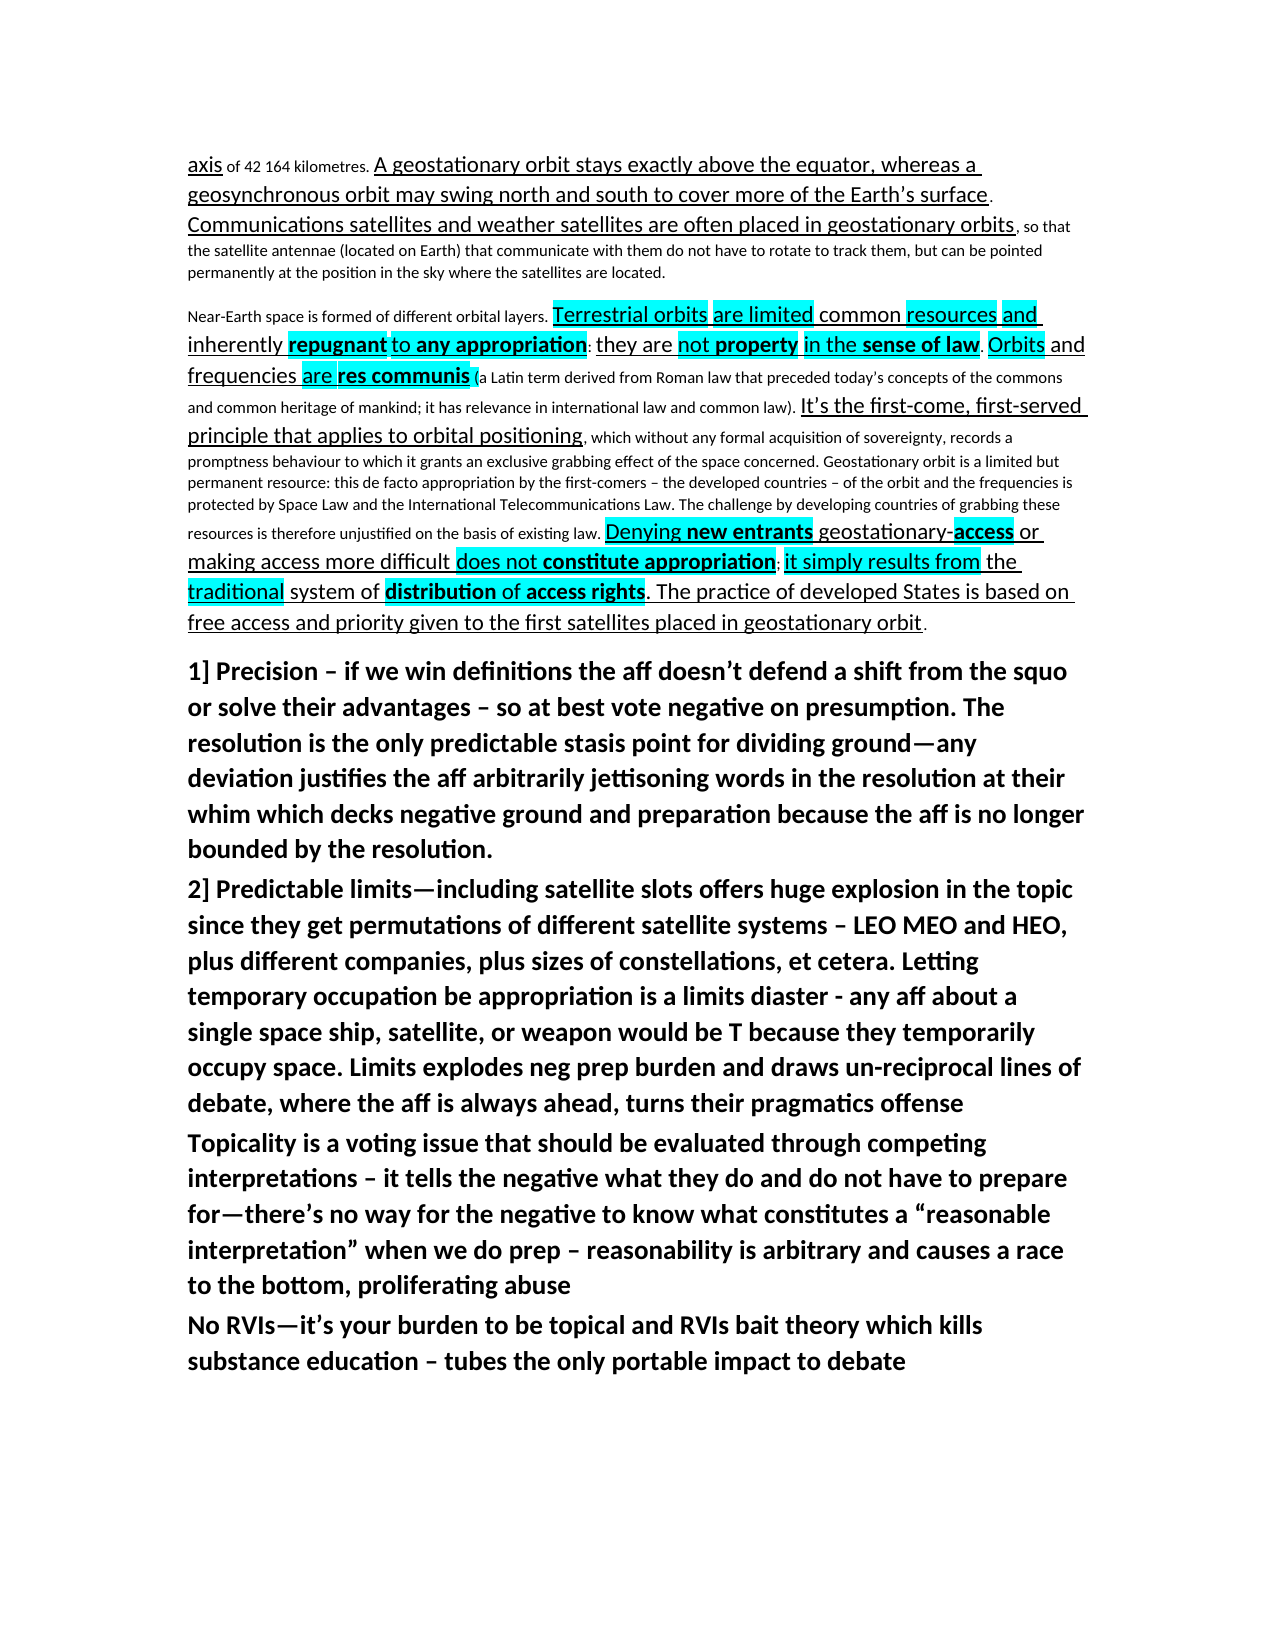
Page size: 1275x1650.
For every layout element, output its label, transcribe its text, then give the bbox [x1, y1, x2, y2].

subtitle 1] Precision – if we win definitions the aff doesn’t defend a shift from the squo or solve their advantages – so at best vote negative on presumption. The resolution is the only predictable stasis point for dividing ground—any deviation justifies the aff arbitrarily jettisoning words in the resolution at their whim which decks negative ground and preparation because the aff is no longer bounded by the resolution. [187, 654, 1087, 866]
text Near-Earth space is formed of different orbital layers. Terrestrial orbits are limited common resources and inherently repugnant to any appropriation: they are not property in the sense of law. Orbits and frequencies are res communis (a Latin term derived from Roman law that preceded today’s concepts of the commons and common heritage of mankind; it has relevance in international law and common law). It’s the first-come, first-served principle that applies to orbital positioning, which without any formal acquisition of sovereignty, records a promptness behaviour to which it grants an exclusive grabbing effect of the space concerned. Geostationary orbit is a limited but permanent resource: this de facto appropriation by the first-comers – the developed countries – of the orbit and the frequencies is protected by Space Law and the International Telecommunications Law. The challenge by developing countries of grabbing these resources is therefore unjustified on the basis of existing law. Denying new entrants geostationary-access or making access more difficult does not constitute appropriation; it simply results from the traditional system of distribution of access rights. The practice of developed States is based on free access and priority given to the first satellites placed in geostationary orbit. [187, 300, 1087, 636]
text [187, 150, 1087, 282]
subtitle Topicality is a voting issue that should be evaluated through competing interpretations – it tells the negative what they do and do not have to prepare for—there’s no way for the negative to know what constitutes a “reasonable interpretation” when we do prep – reasonability is arbitrary and causes a race to the bottom, proliferating abuse [187, 1126, 1087, 1302]
subtitle No RVIs—it’s your burden to be topical and RVIs bait theory which kills substance education – tubes the only portable impact to debate [187, 1308, 1087, 1377]
subtitle 2] Predictable limits—including satellite slots offers huge explosion in the topic since they get permutations of different satellite systems – LEO MEO and HEO, plus different companies, plus sizes of constellations, et cetera. Letting temporary occupation be appropriation is a limits diaster - any aff about a single space ship, satellite, or weapon would be T because they temporarily occupy space. Limits explodes neg prep burden and draws un-reciprocal lines of debate, where the aff is always ahead, turns their pragmatics offense [187, 872, 1087, 1119]
